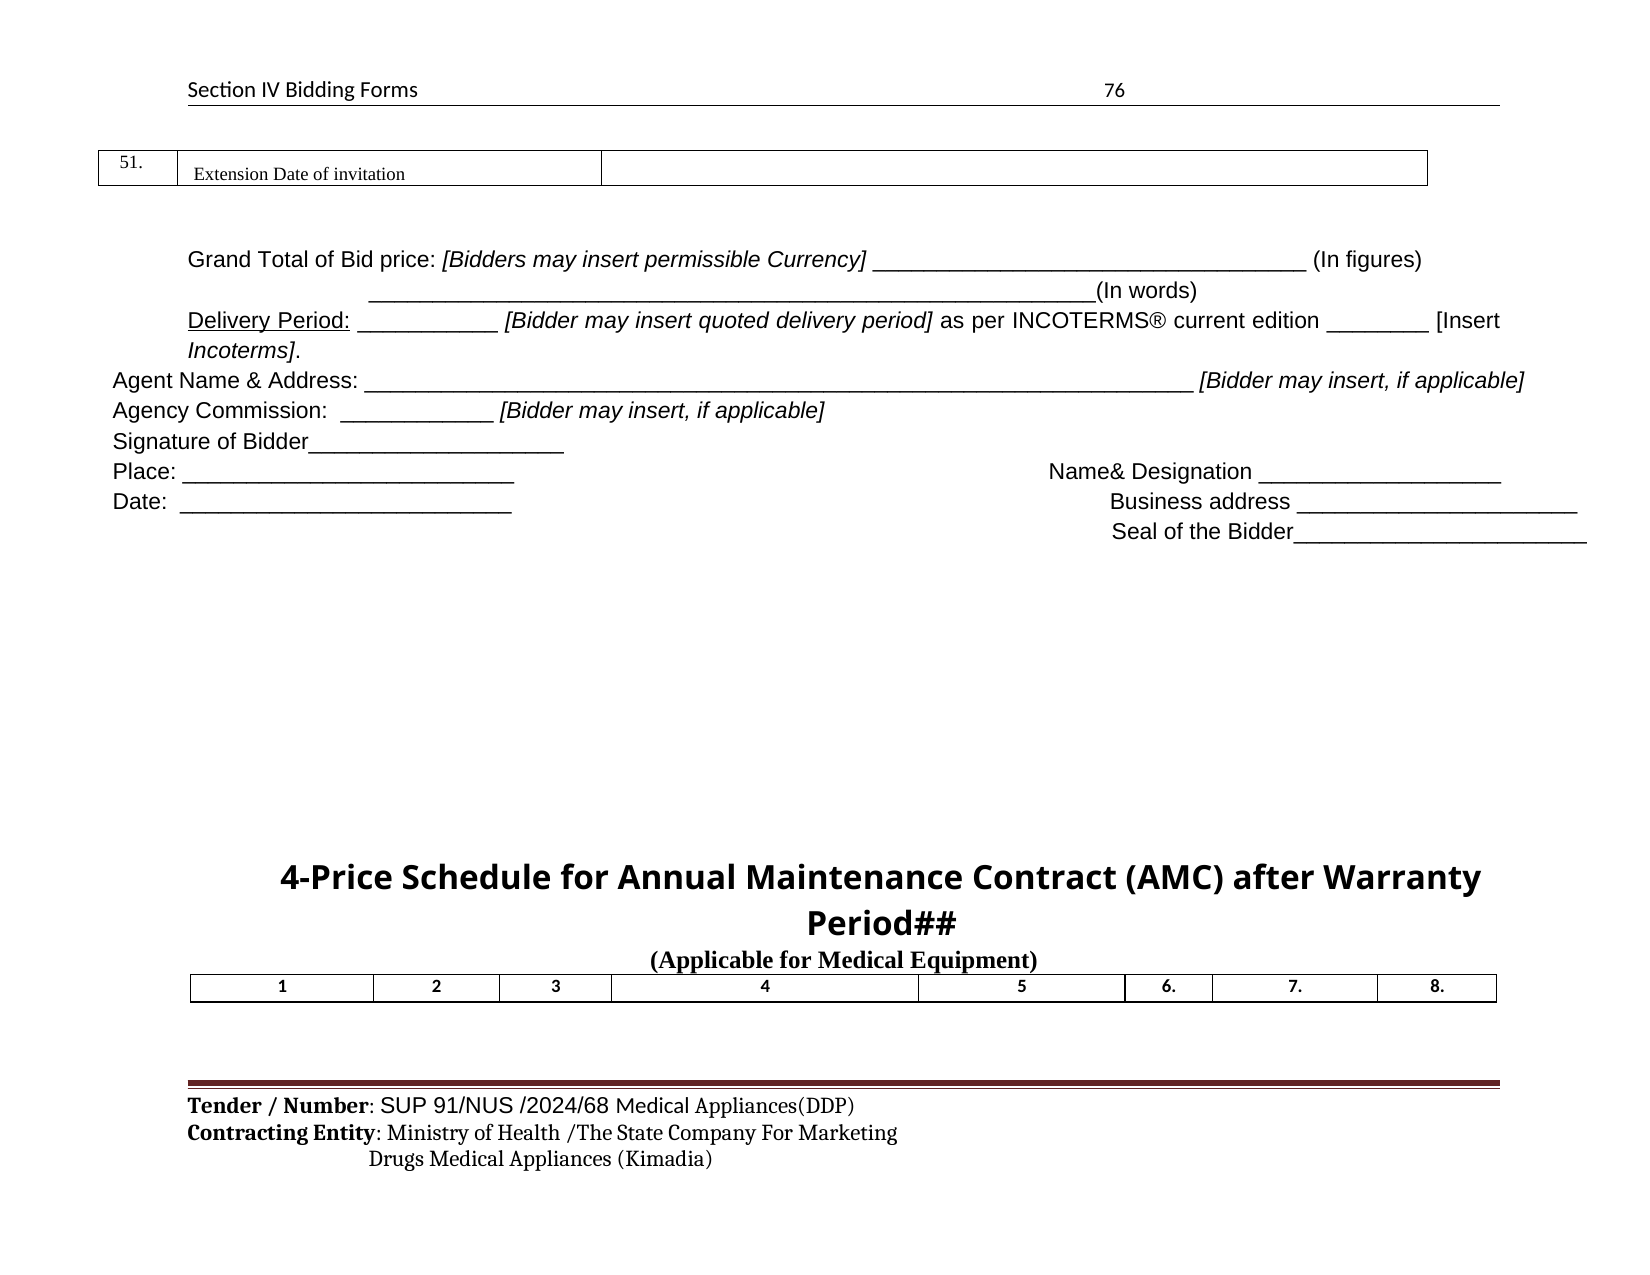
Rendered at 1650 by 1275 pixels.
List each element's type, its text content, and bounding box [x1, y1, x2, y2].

table_header 4 [612, 975, 918, 1001]
table_header 7. [1213, 975, 1377, 1001]
table_header 1 [191, 975, 373, 1001]
text Grand Total of Bid price: [Bidders may insert permissible Currency] __________________________________ (In figures) [187, 246, 1500, 273]
table_cell Extension Date of invitation [178, 151, 601, 185]
text Place: __________________________ Name& Designation ___________________ [112, 458, 1594, 484]
table_header 8. [1378, 975, 1496, 1001]
text Delivery Period: ___________ [Bidder may insert quoted delivery period] as per INCOTERMS® current edition ________ [Insert Incoterms]. [187, 307, 1500, 363]
table_header 3 [500, 975, 611, 1001]
table_cell [99, 151, 177, 185]
text (Applicable for Medical Equipment) [187, 945, 1500, 974]
text Seal of the Bidder_______________________ [112, 518, 1594, 544]
subtitle 4-Price Schedule for Annual Maintenance Contract (AMC) after Warranty Period## [262, 854, 1500, 945]
table_header 2 [374, 975, 499, 1001]
text Agency Commission: ____________ [Bidder may insert, if applicable] [112, 397, 1594, 424]
table_cell [602, 151, 1427, 185]
text _________________________________________________________(In words) [187, 277, 1500, 303]
text Signature of Bidder____________________ [112, 428, 1500, 454]
table_header 5 [919, 975, 1124, 1001]
text Date: __________________________ Business address ______________________ [112, 488, 1594, 514]
text Agent Name & Address: _________________________________________________________________ [Bidder may insert, if applicable] [112, 367, 1594, 393]
table_header 6. [1126, 975, 1212, 1001]
